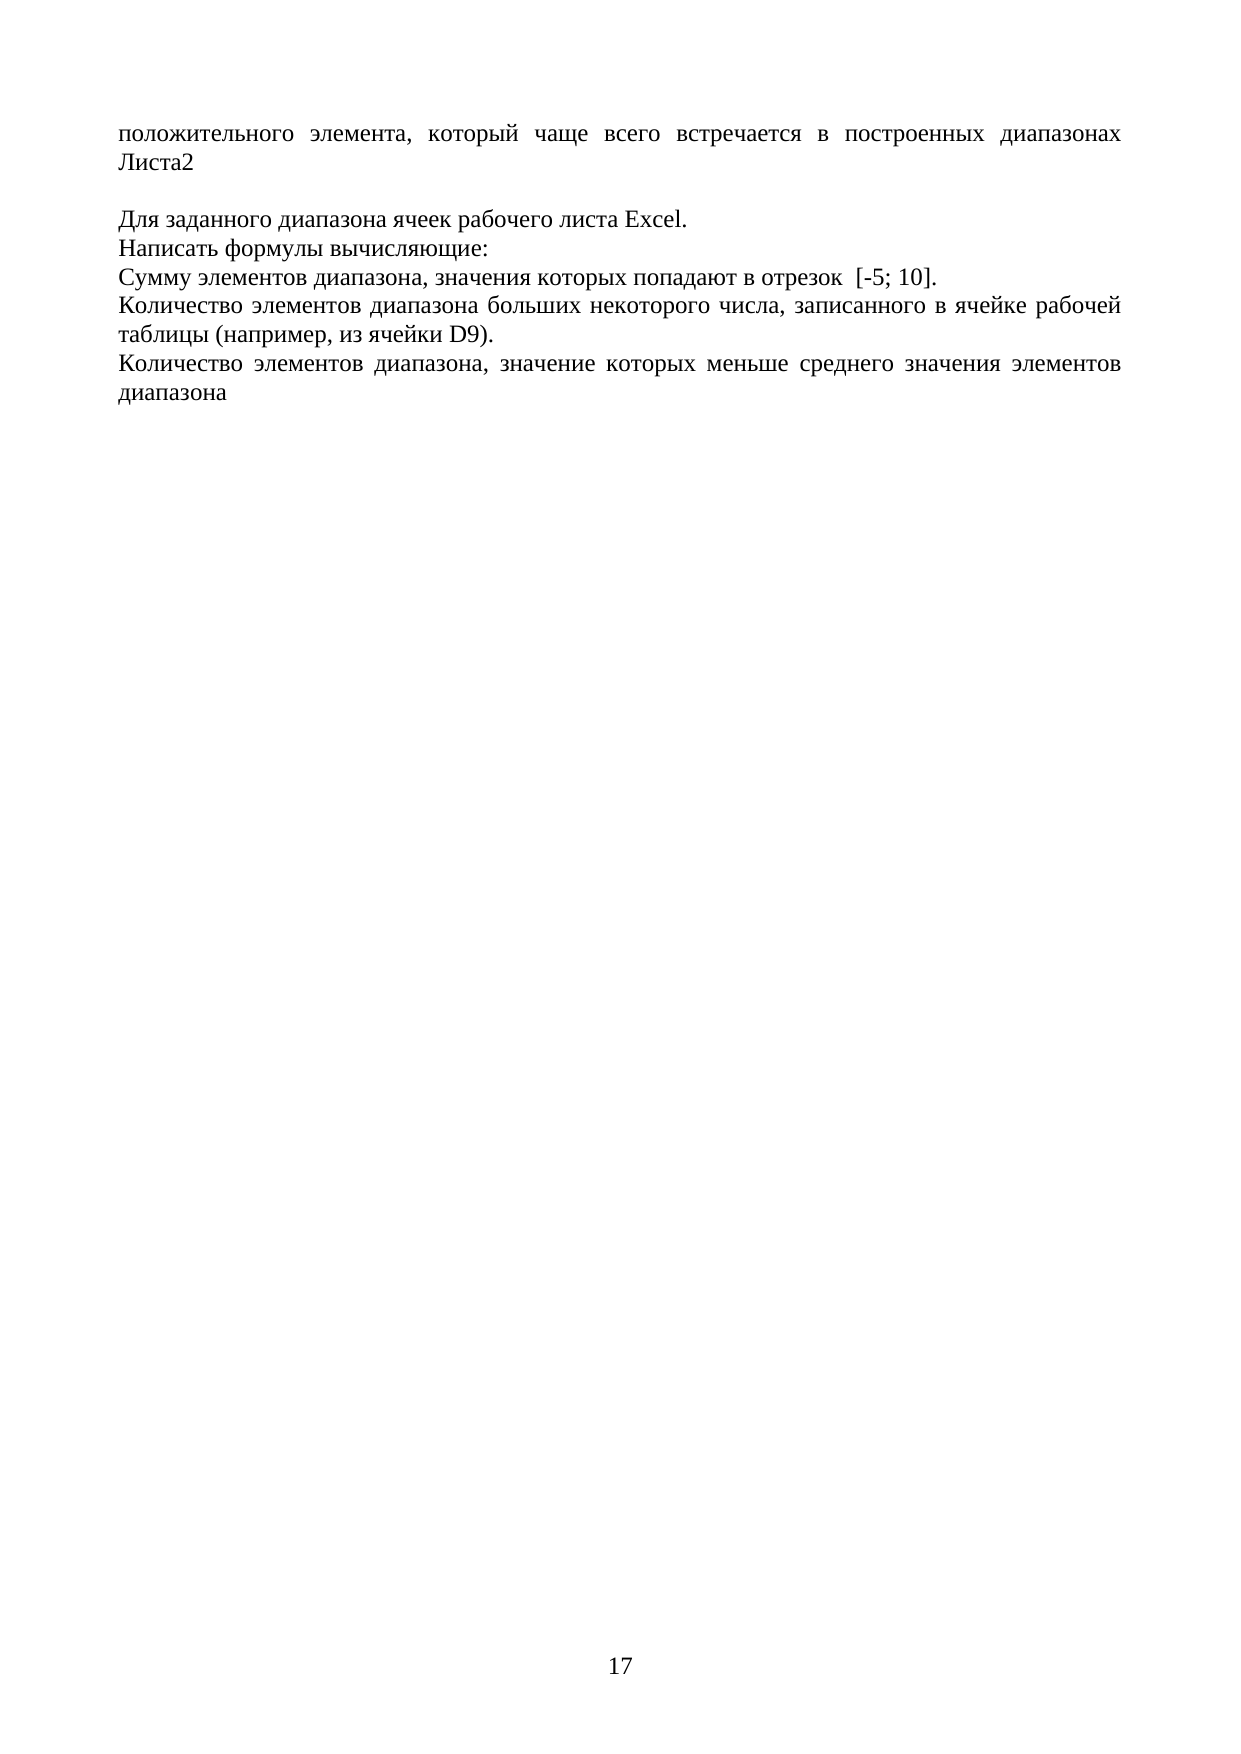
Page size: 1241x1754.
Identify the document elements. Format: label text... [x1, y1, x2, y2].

text Написать формулы вычисляющие: [118, 233, 1122, 262]
text Для заданного диапазона ячеек рабочего листа Excel. [118, 204, 1122, 233]
text Количество элементов диапазона больших некоторого числа, записанного в ячейке рабочей таблицы (например, из ячейки D9). [118, 291, 1122, 348]
text Количество элементов диапазона, значение которых меньше среднего значения элементов диапазона [118, 348, 1122, 406]
text положительного элемента, который чаще всего встречается в построенных диапазонах Листа2 [118, 118, 1122, 176]
text Сумму элементов диапазона, значения которых попадают в отрезок [-5; 10]. [118, 262, 1122, 291]
